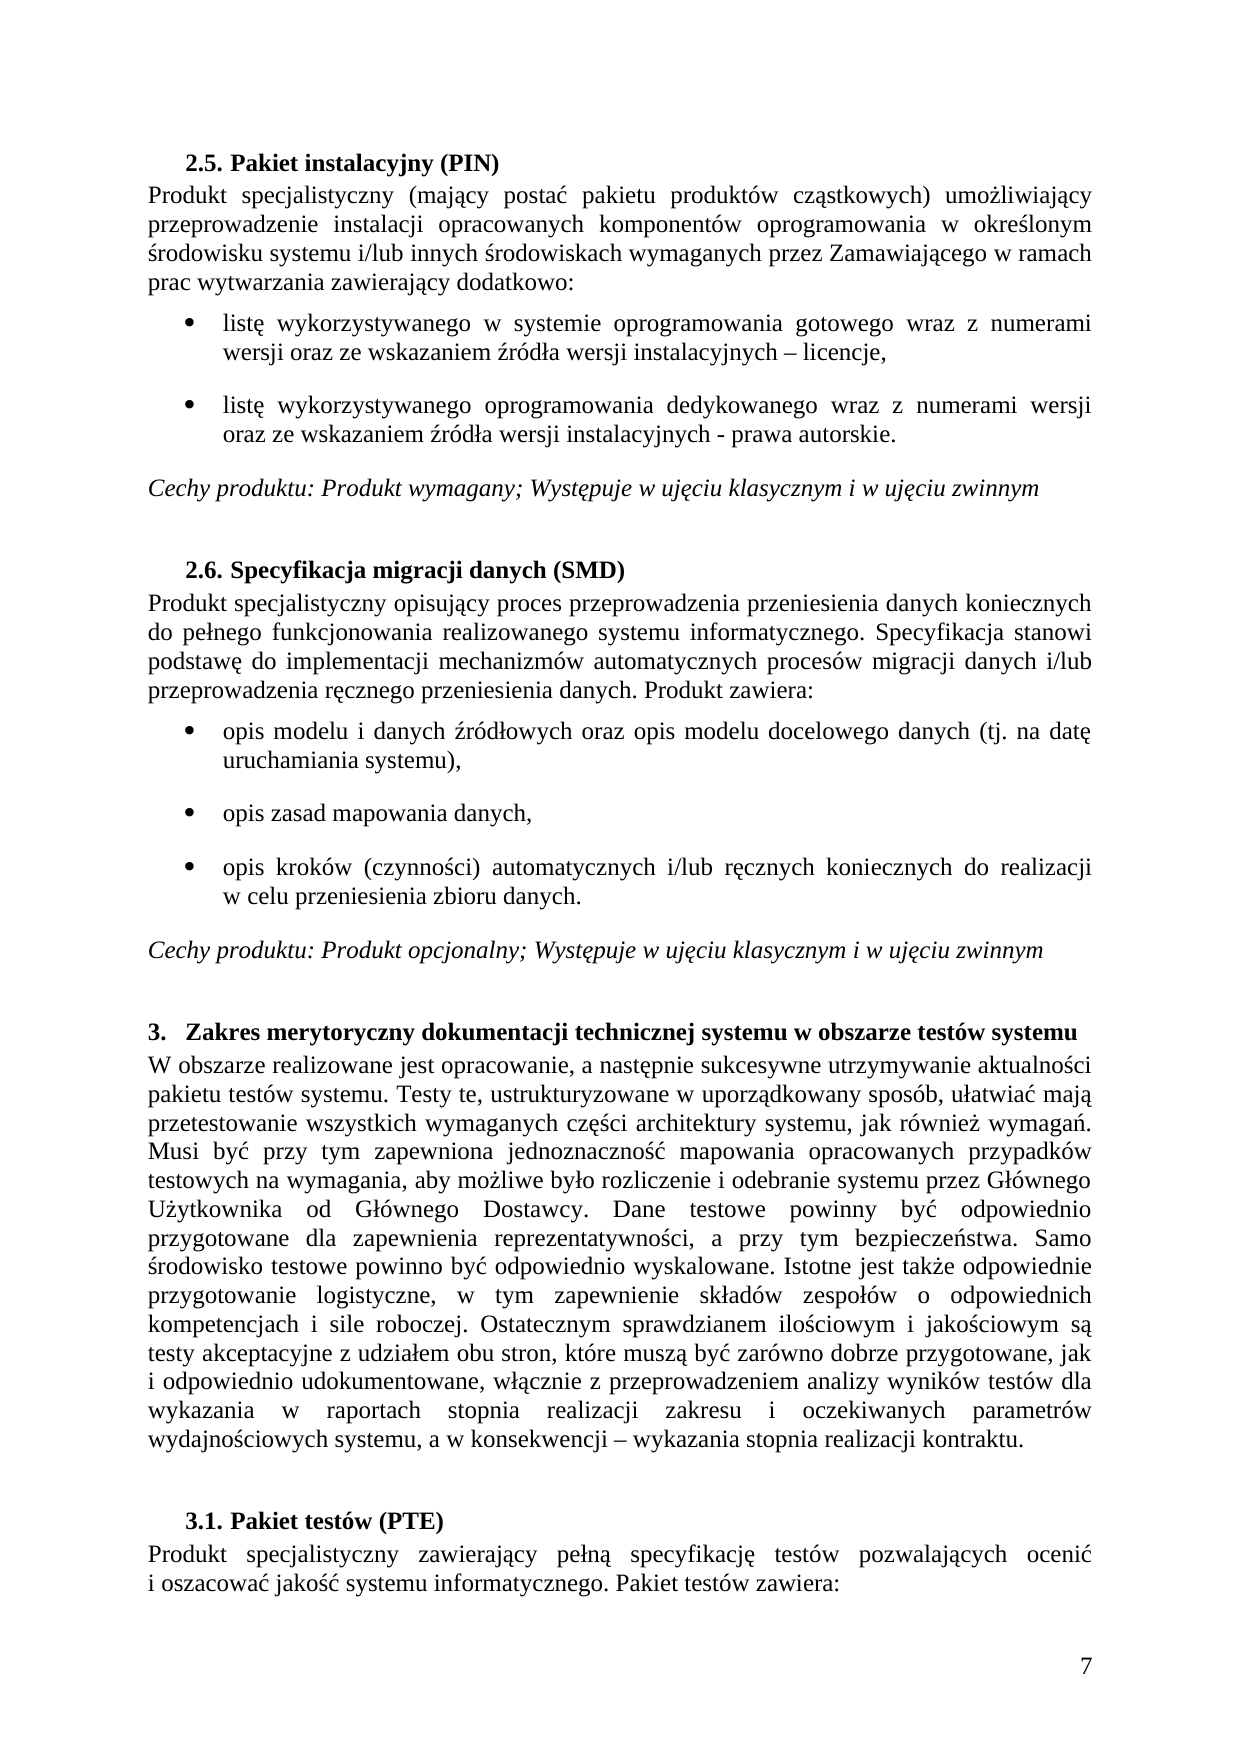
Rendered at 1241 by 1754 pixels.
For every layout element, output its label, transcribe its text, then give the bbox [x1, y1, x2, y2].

list opis kroków (czynności) automatycznych i/lub ręcznych koniecznych do realizacji w celu przeniesienia zbioru danych. [185, 852, 1092, 910]
text Produkt specjalistyczny zawierający pełną specyfikację testów pozwalających ocenić i oszacować jakość systemu informatycznego. Pakiet testów zawiera: [148, 1539, 1092, 1597]
subtitle Zakres merytoryczny dokumentacji technicznej systemu w obszarze testów systemu [148, 1017, 1092, 1046]
subtitle Pakiet testów (PTE) [185, 1506, 1092, 1535]
text W obszarze realizowane jest opracowanie, a następnie sukcesywne utrzymywanie aktualności pakietu testów systemu. Testy te, ustrukturyzowane w uporządkowany sposób, ułatwiać mają przetestowanie wszystkich wymaganych części architektury systemu, jak również wymagań. Musi być przy tym zapewniona jednoznaczność mapowania opracowanych przypadków testowych na wymagania, aby możliwe było rozliczenie i odebranie systemu przez Głównego Użytkownika od Głównego Dostawcy. Dane testowe powinny być odpowiednio przygotowane dla zapewnienia reprezentatywności, a przy tym bezpieczeństwa. Samo środowisko testowe powinno być odpowiednio wyskalowane. Istotne jest także odpowiednie przygotowanie logistyczne, w tym zapewnienie składów zespołów o odpowiednich kompetencjach i sile roboczej. Ostatecznym sprawdzianem ilościowym i jakościowym są testy akceptacyjne z udziałem obu stron, które muszą być zarówno dobrze przygotowane, jak i odpowiednio udokumentowane, włącznie z przeprowadzeniem analizy wyników testów dla wykazania w raportach stopnia realizacji zakresu i oczekiwanych parametrów wydajnościowych systemu, a w konsekwencji – wykazania stopnia realizacji kontraktu. [148, 1050, 1092, 1453]
text Cechy produktu: Produkt wymagany; Występuje w ujęciu klasycznym i w ujęciu zwinnym [148, 473, 1092, 502]
text Produkt specjalistyczny (mający postać pakietu produktów cząstkowych) umożliwiający przeprowadzenie instalacji opracowanych komponentów oprogramowania w określonym środowisku systemu i/lub innych środowiskach wymaganych przez Zamawiającego w ramach prac wytwarzania zawierający dodatkowo: [148, 181, 1092, 296]
subtitle Specyfikacja migracji danych (SMD) [185, 556, 1092, 584]
list listę wykorzystywanego w systemie oprogramowania gotowego wraz z numerami wersji oraz ze wskazaniem źródła wersji instalacyjnych – licencje, [185, 308, 1092, 366]
text Cechy produktu: Produkt opcjonalny; Występuje w ujęciu klasycznym i w ujęciu zwinnym [148, 935, 1092, 963]
list opis modelu i danych źródłowych oraz opis modelu docelowego danych (tj. na datę uruchamiania systemu), [185, 716, 1092, 773]
list listę wykorzystywanego oprogramowania dedykowanego wraz z numerami wersji oraz ze wskazaniem źródła wersji instalacyjnych - prawa autorskie. [185, 391, 1092, 448]
list opis zasad mapowania danych, [185, 798, 1092, 827]
text Produkt specjalistyczny opisujący proces przeprowadzenia przeniesienia danych koniecznych do pełnego funkcjonowania realizowanego systemu informatycznego. Specyfikacja stanowi podstawę do implementacji mechanizmów automatycznych procesów migracji danych i/lub przeprowadzenia ręcznego przeniesienia danych. Produkt zawiera: [148, 588, 1092, 703]
subtitle Pakiet instalacyjny (PIN) [185, 148, 1092, 176]
